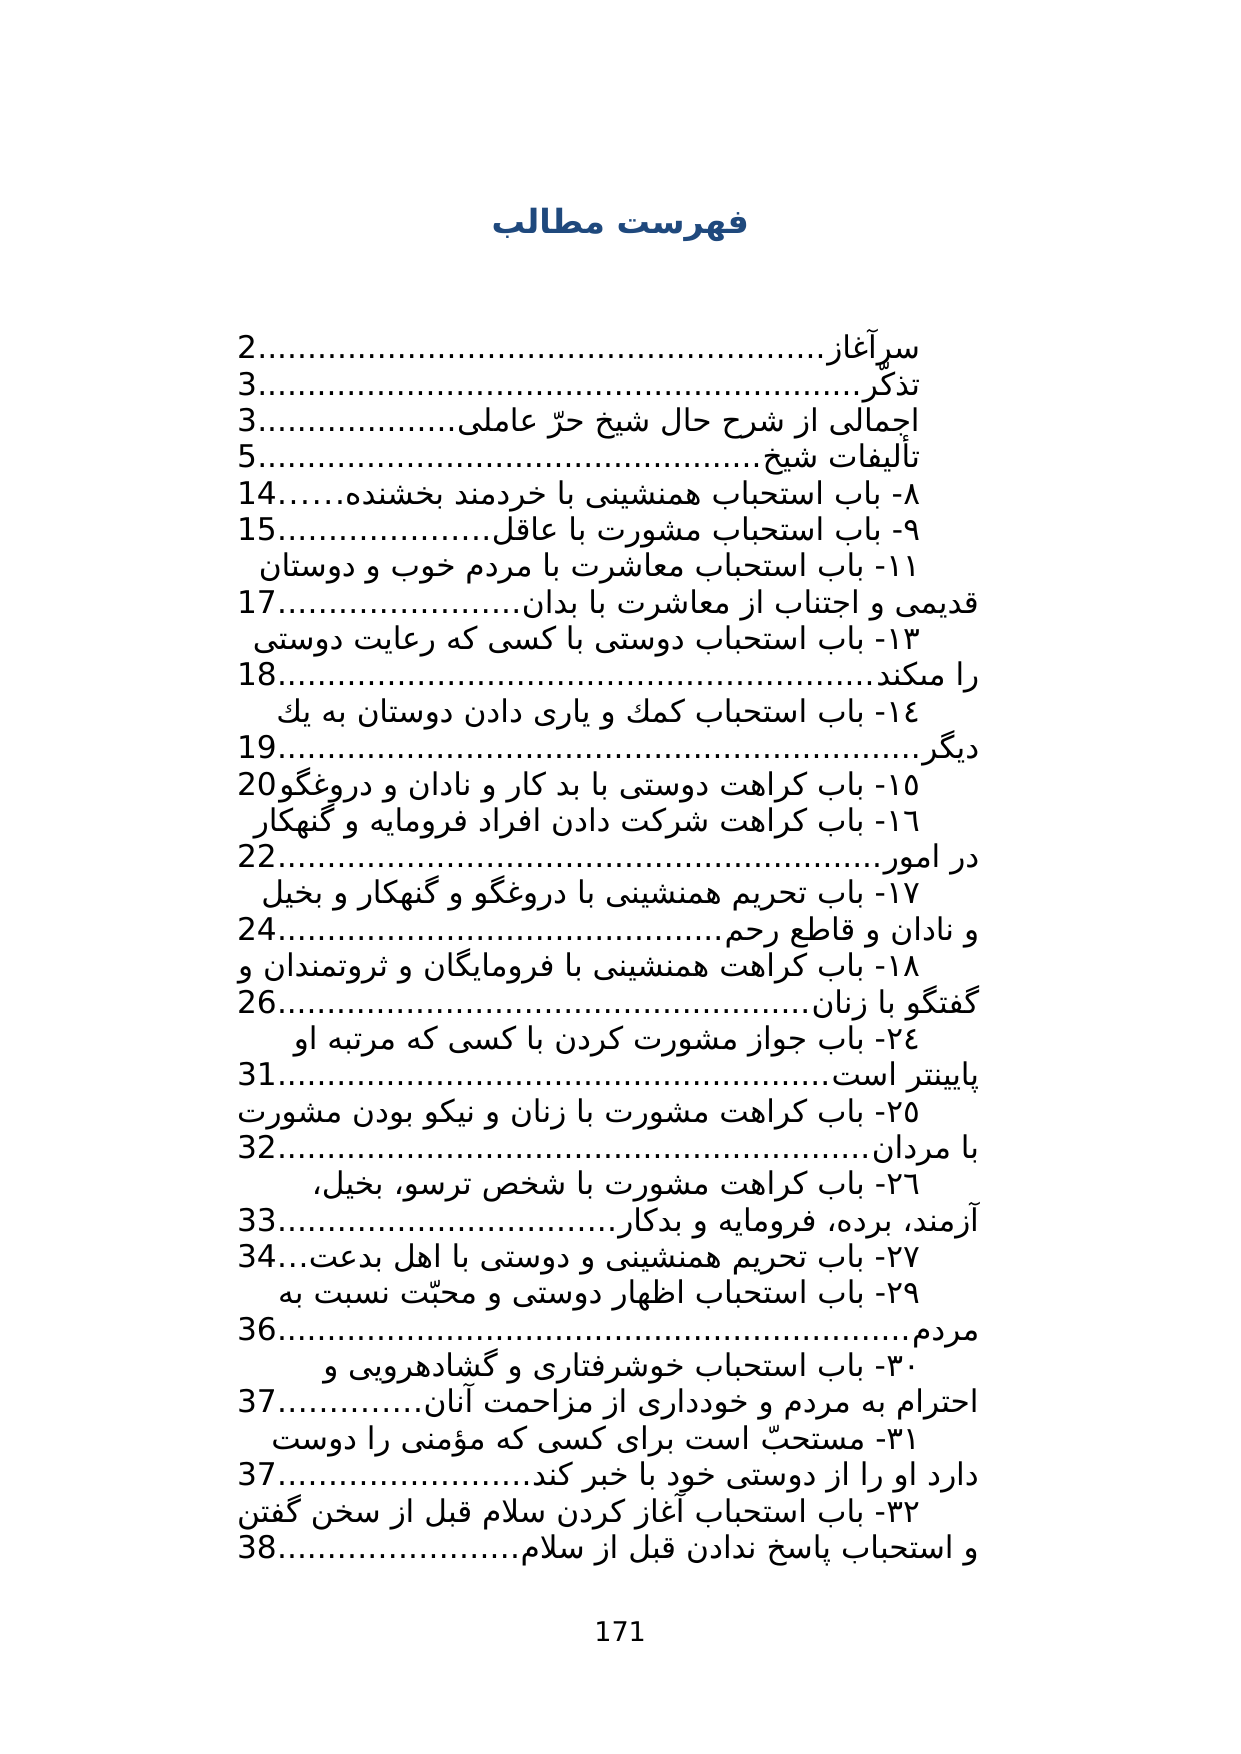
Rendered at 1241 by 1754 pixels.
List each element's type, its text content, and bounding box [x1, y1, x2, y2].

subtitle فهرست مطالب [236, 202, 1004, 241]
